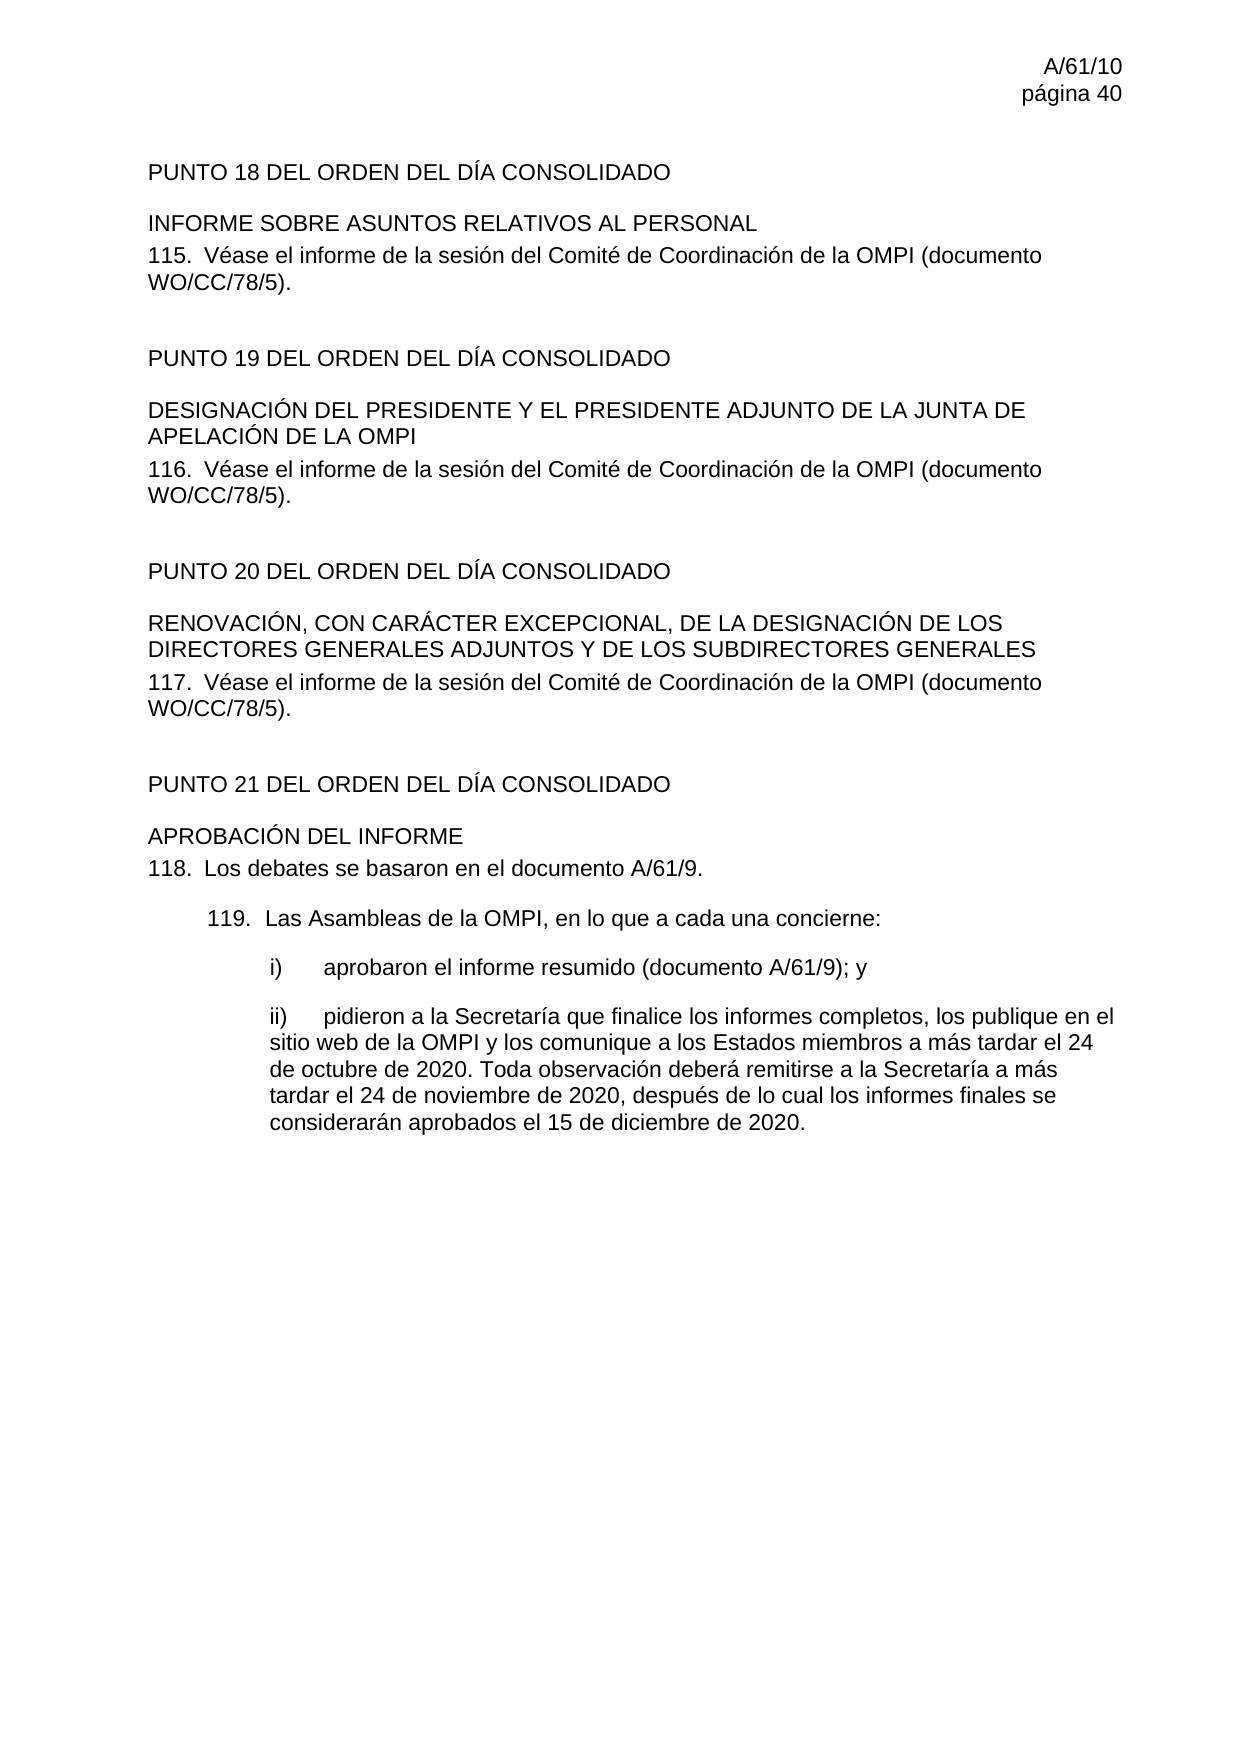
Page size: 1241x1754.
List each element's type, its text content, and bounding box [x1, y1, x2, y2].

subtitle PUNTO 19 DEL ORDEN DEL DÍA CONSOLIDADO [148, 345, 1122, 372]
subtitle RENOVACIÓN, CON CARÁCTER EXCEPCIONAL, DE LA DESIGNACIÓN DE LOS DIRECTORES GENERALES ADJUNTOS Y DE LOS SUBDIRECTORES GENERALES [148, 609, 1122, 662]
list Los debates se basaron en el documento A/61/9. [148, 855, 1122, 882]
list Las Asambleas de la OMPI, en lo que a cada una concierne: [207, 904, 1122, 931]
subtitle PUNTO 18 DEL ORDEN DEL DÍA CONSOLIDADO [148, 158, 1122, 185]
subtitle PUNTO 20 DEL ORDEN DEL DÍA CONSOLIDADO [148, 558, 1122, 584]
list Véase el informe de la sesión del Comité de Coordinación de la OMPI (documento WO/CC/78/5). [148, 668, 1122, 721]
text ii) pidieron a la Secretaría que finalice los informes completos, los publique en el sitio web de la OMPI y los comunique a los Estados miembros a más tardar el 24 de octubre de 2020. Toda observación deberá remitirse a la Secretaría a más tardar el 24 de noviembre de 2020, después de lo cual los informes finales se considerarán aprobados el 15 de diciembre de 2020. [269, 1003, 1122, 1135]
text i) aprobaron el informe resumido (documento A/61/9); y [269, 954, 1122, 980]
subtitle DESIGNACIÓN DEL PRESIDENTE Y EL PRESIDENTE ADJUNTO DE LA JUNTA DE APELACIÓN DE LA OMPI [148, 397, 1122, 449]
list Véase el informe de la sesión del Comité de Coordinación de la OMPI (documento WO/CC/78/5). [148, 242, 1122, 295]
subtitle APROBACIÓN DEL INFORME [148, 823, 1122, 849]
subtitle INFORME SOBRE ASUNTOS RELATIVOS AL PERSONAL [148, 210, 1122, 236]
list Véase el informe de la sesión del Comité de Coordinación de la OMPI (documento WO/CC/78/5). [148, 456, 1122, 508]
subtitle PUNTO 21 DEL ORDEN DEL DÍA CONSOLIDADO [148, 771, 1122, 798]
